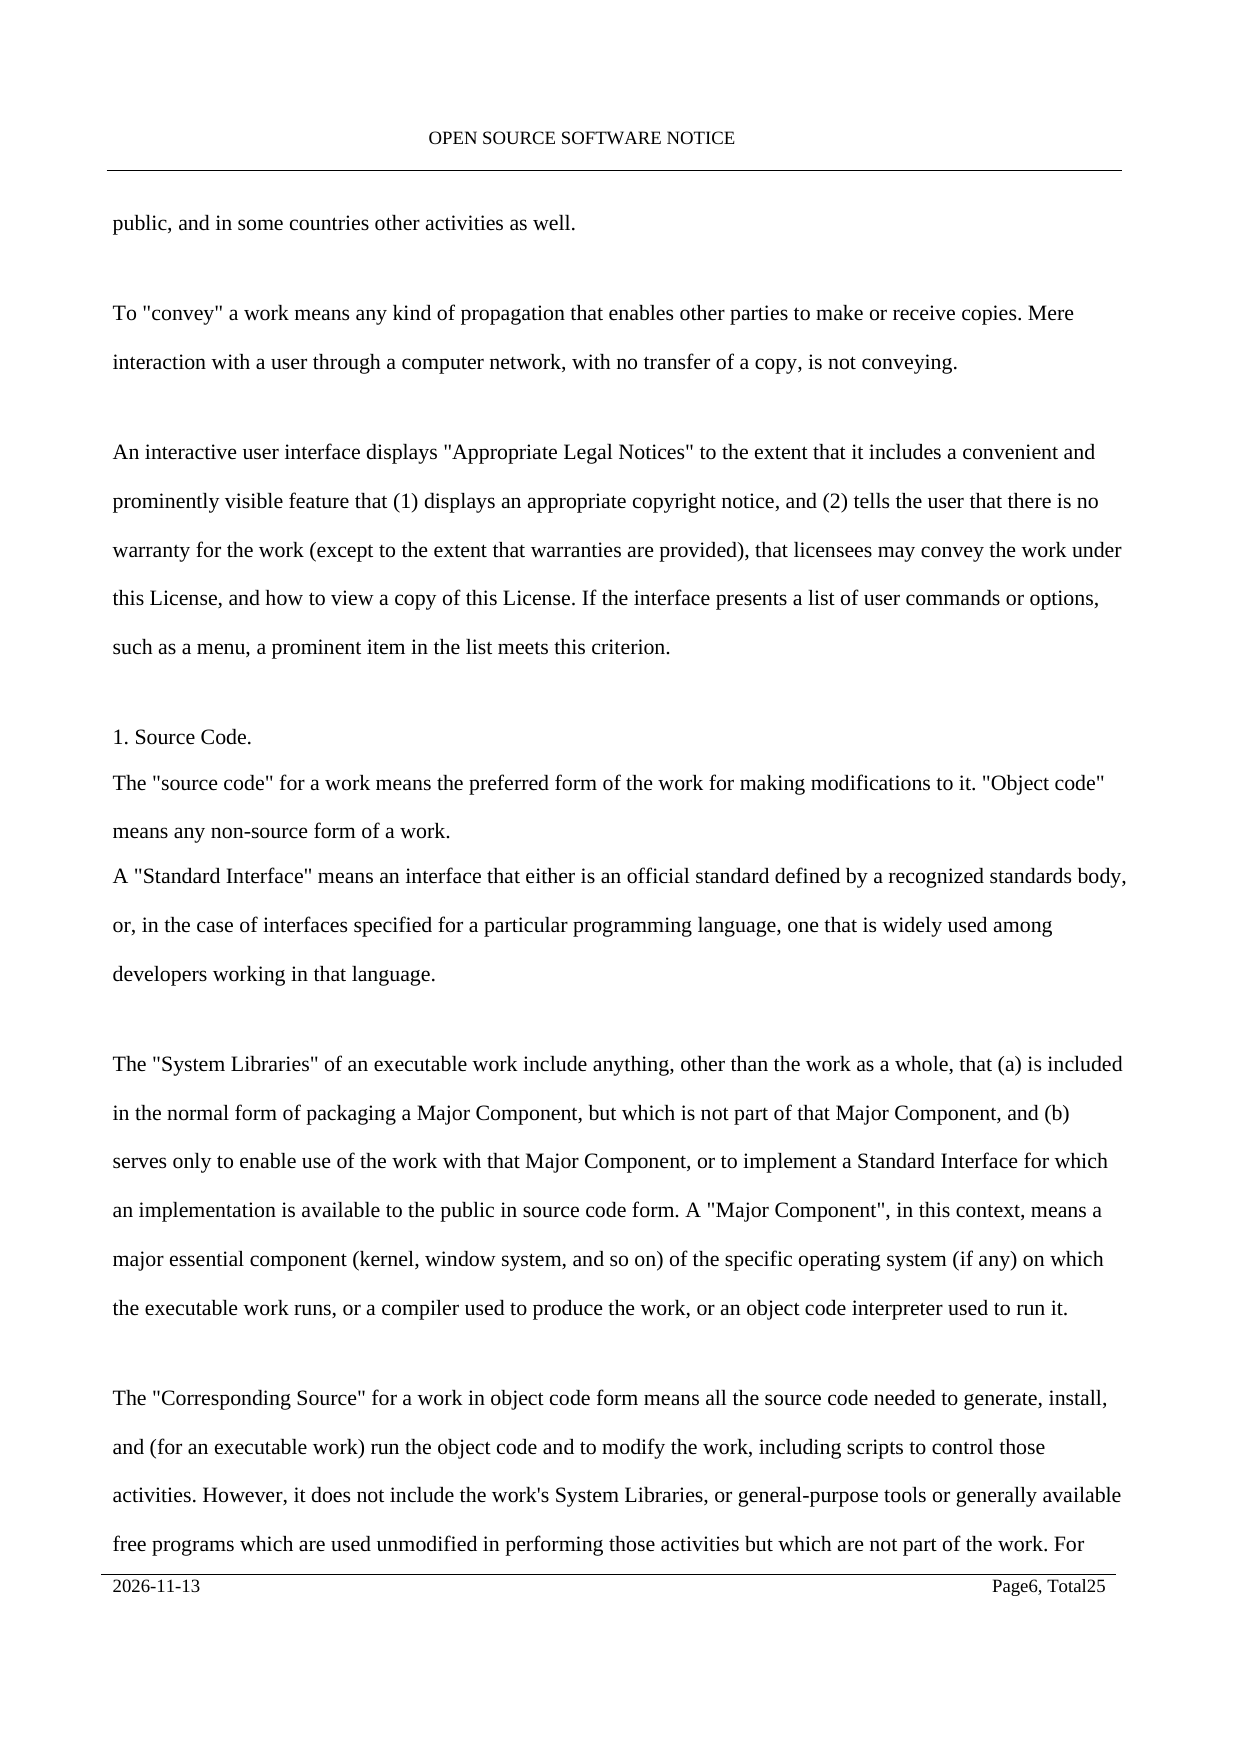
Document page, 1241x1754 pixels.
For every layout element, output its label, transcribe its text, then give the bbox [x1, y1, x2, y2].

text The "source code" for a work means the preferred form of the work for making modifications to it. "Object code" means any non-source form of a work. [112, 766, 1128, 847]
text A "Standard Interface" means an interface that either is an official standard defined by a recognized standards body, or, in the case of interfaces specified for a particular programming language, one that is widely used among developers working in that language. [112, 860, 1128, 990]
text 1. Source Code. [112, 721, 1128, 753]
text The "System Libraries" of an executable work include anything, other than the work as a whole, that (a) is included in the normal form of packaging a Major Component, but which is not part of that Major Component, and (b) serves only to enable use of the work with that Major Component, or to implement a Standard Interface for which an implementation is available to the public in source code form. A "Major Component", in this context, means a major essential component (kernel, window system, and so on) of the specific operating system (if any) on which the executable work runs, or a compiler used to produce the work, or an object code interpreter used to run it. [112, 1047, 1128, 1324]
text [112, 206, 1128, 239]
text An interactive user interface displays "Appropriate Legal Notices" to the extent that it includes a convenient and prominently visible feature that (1) displays an appropriate copyright notice, and (2) tells the user that there is no warranty for the work (except to the extent that warranties are provided), that licensees may convey the work under this License, and how to view a copy of this License. If the interface presents a list of user commands or options, such as a menu, a prominent item in the list meets this criterion. [112, 436, 1128, 663]
text To "convey" a work means any kind of propagation that enables other parties to make or receive copies. Mere interaction with a user through a computer network, with no transfer of a copy, is not conveying. [112, 297, 1128, 378]
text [112, 1381, 1128, 1560]
